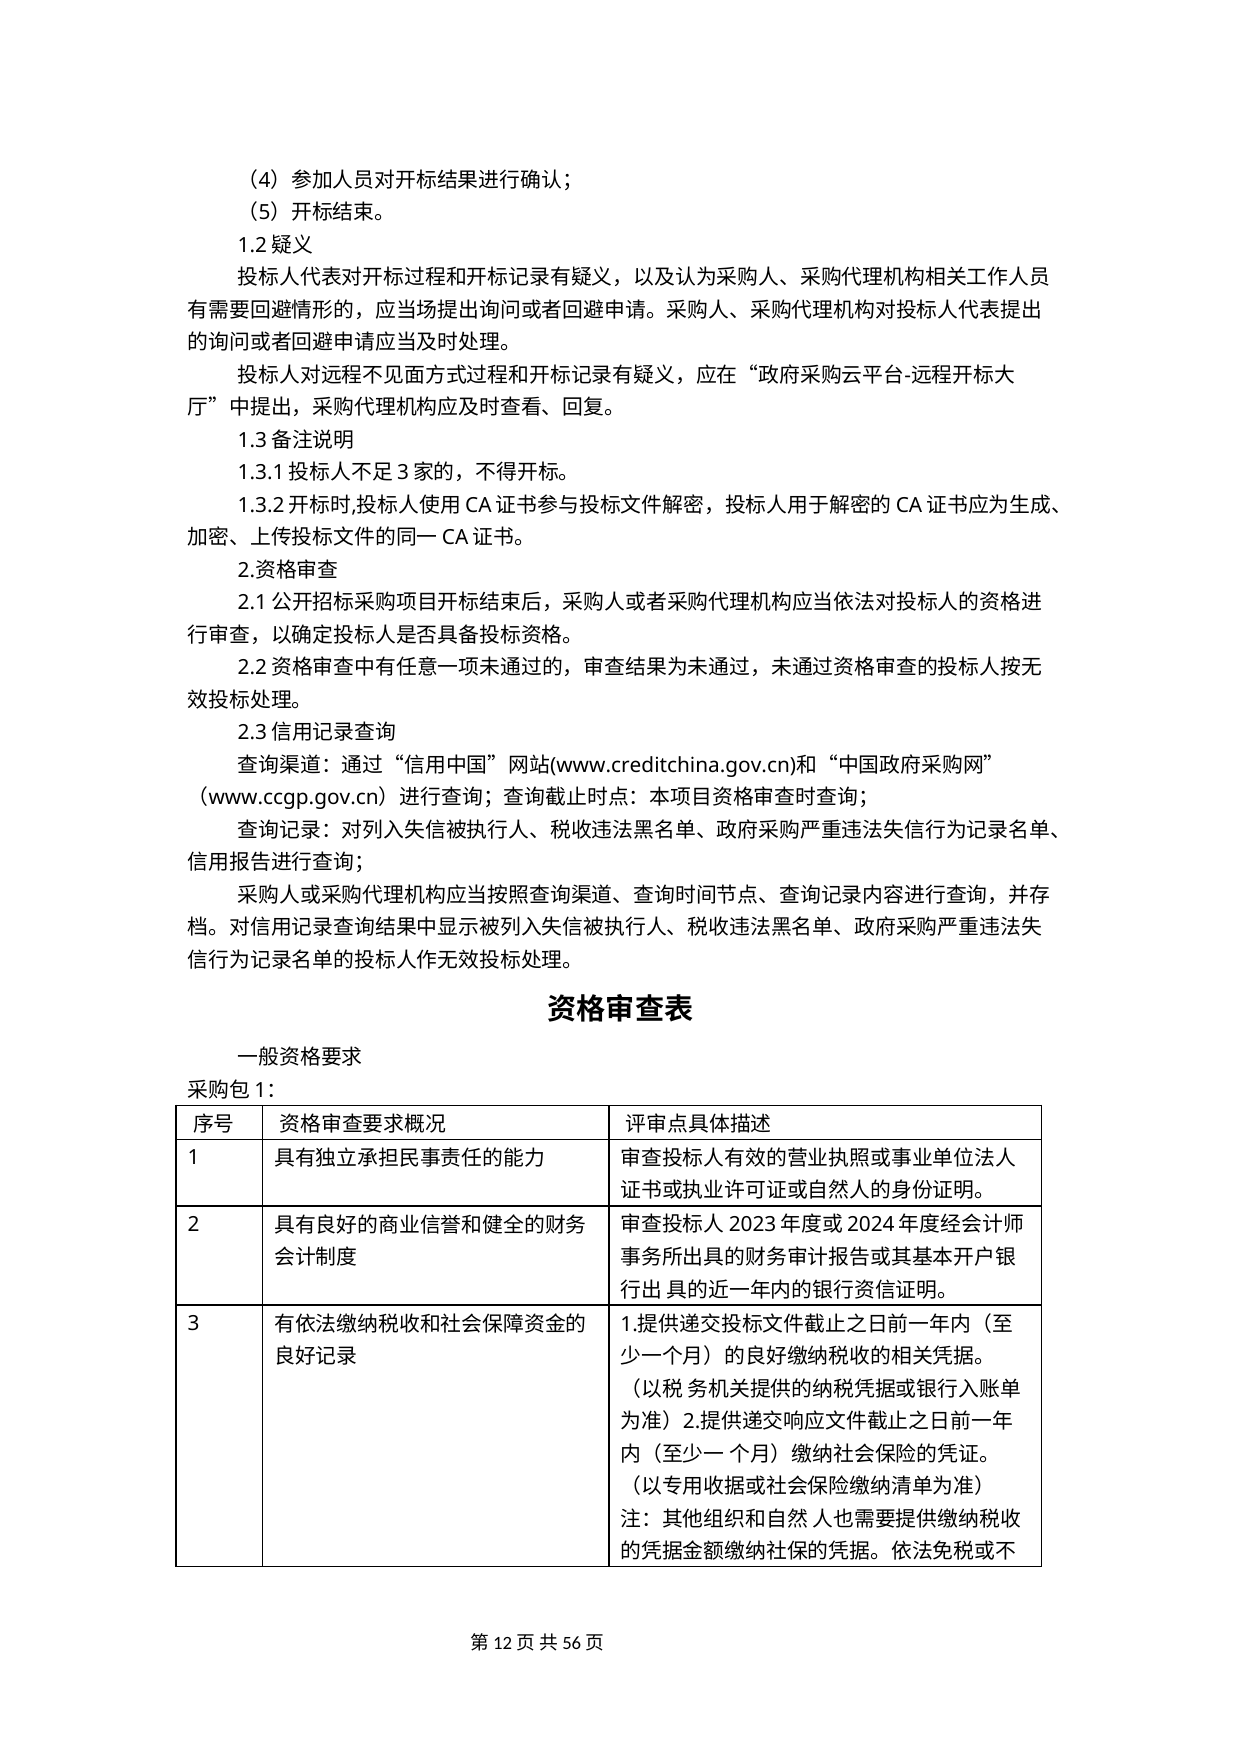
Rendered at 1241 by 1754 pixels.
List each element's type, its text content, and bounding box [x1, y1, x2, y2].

text 资格审查表 [187, 974, 1053, 1039]
table_cell 审查投标人2023年度或2024年度经会计师事务所出具的财务审计报告或其基本开户银行出 具的近一年内的银行资信证明。 [610, 1207, 1041, 1304]
table_cell 审查投标人有效的营业执照或事业单位法人证书或执业许可证或自然人的身份证明。 [610, 1140, 1041, 1205]
text 查询记录：对列入失信被执行人、税收违法黑名单、政府采购严重违法失信行为记录名单、信用报告进行查询； [187, 812, 1053, 877]
text 2.2资格审查中有任意一项未通过的，审查结果为未通过，未通过资格审查的投标人按无效投标处理。 [187, 649, 1053, 714]
table_header 评审点具体描述 [610, 1106, 1041, 1138]
text 2.3信用记录查询 [187, 714, 1053, 747]
text （4）参加人员对开标结果进行确认； [187, 162, 1053, 194]
text 投标人代表对开标过程和开标记录有疑义，以及认为采购人、采购代理机构相关工作人员有需要回避情形的，应当场提出询问或者回避申请。采购人、采购代理机构对投标人代表提出的询问或者回避申请应当及时处理。 [187, 259, 1053, 357]
text 查询渠道：通过“信用中国”网站(www.creditchina.gov.cn)和“中国政府采购网”（www.ccgp.gov.cn）进行查询；查询截止时点：本项目资格审查时查询； [187, 747, 1053, 812]
text （5）开标结束。 [187, 194, 1053, 227]
text 采购人或采购代理机构应当按照查询渠道、查询时间节点、查询记录内容进行查询，并存档。对信用记录查询结果中显示被列入失信被执行人、税收违法黑名单、政府采购严重违法失信行为记录名单的投标人作无效投标处理。 [187, 877, 1053, 974]
text 1.2疑义 [187, 227, 1053, 259]
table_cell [610, 1306, 1041, 1566]
table_header 序号 [177, 1106, 262, 1138]
text 2.1公开招标采购项目开标结束后，采购人或者采购代理机构应当依法对投标人的资格进行审查，以确定投标人是否具备投标资格。 [187, 584, 1053, 649]
text 采购包1： [187, 1072, 1053, 1104]
table_cell 具有独立承担民事责任的能力 [263, 1140, 608, 1205]
text 1.3备注说明 [187, 422, 1053, 454]
text 2.资格审查 [187, 552, 1053, 584]
text 1.3.2开标时,投标人使用CA证书参与投标文件解密，投标人用于解密的CA证书应为生成、加密、上传投标文件的同一CA证书。 [187, 487, 1053, 552]
table_cell 具有良好的商业信誉和健全的财务会计制度 [263, 1207, 608, 1304]
table_cell 3 [177, 1306, 262, 1566]
table_cell 有依法缴纳税收和社会保障资金的良好记录 [263, 1306, 608, 1566]
text 一般资格要求 [187, 1039, 1053, 1072]
text 投标人对远程不见面方式过程和开标记录有疑义，应在“政府采购云平台-远程开标大厅”中提出，采购代理机构应及时查看、回复。 [187, 357, 1053, 422]
table_cell 1 [177, 1140, 262, 1205]
table_cell 2 [177, 1207, 262, 1304]
table_header 资格审查要求概况 [263, 1106, 608, 1138]
text 1.3.1投标人不足3家的，不得开标。 [187, 454, 1053, 487]
